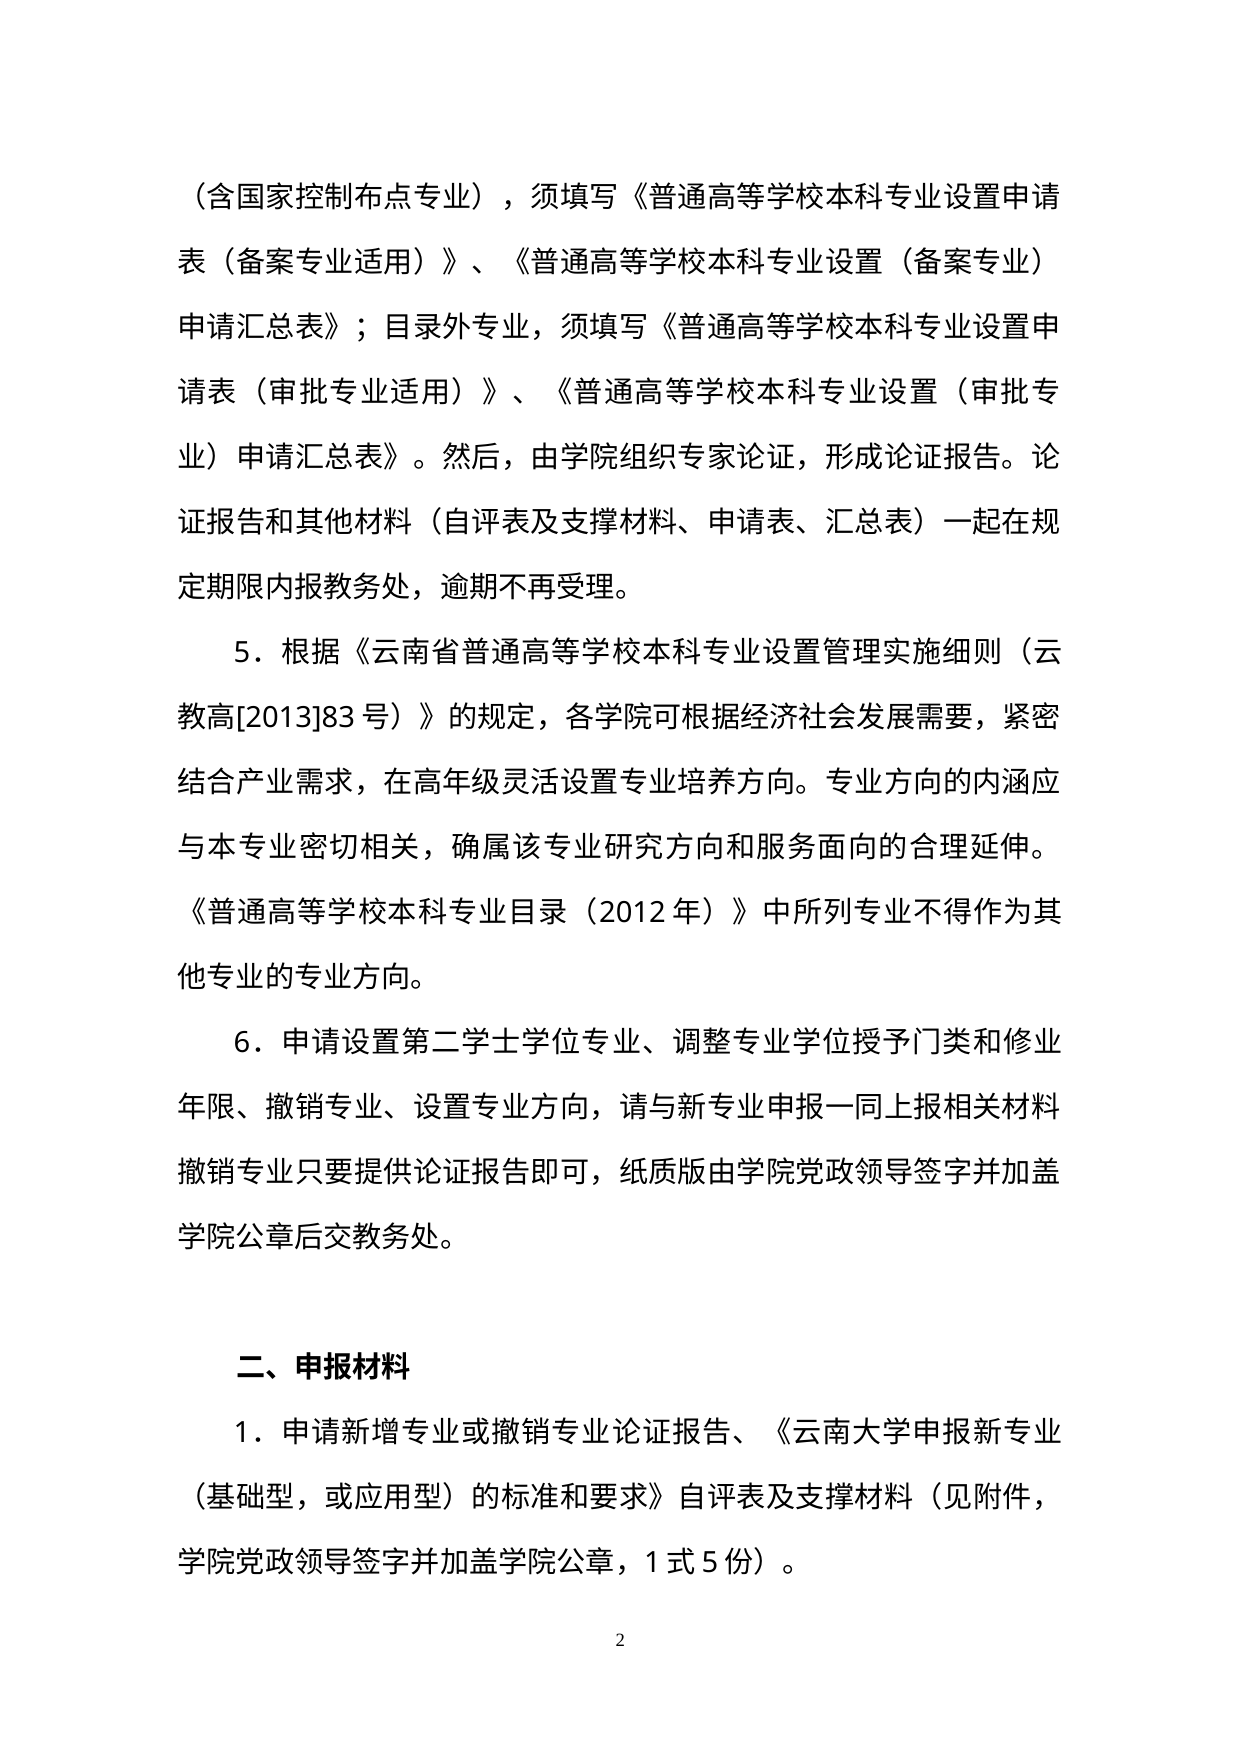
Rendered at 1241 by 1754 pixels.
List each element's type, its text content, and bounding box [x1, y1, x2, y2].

text 二、申报材料 [177, 1332, 1063, 1397]
text 5．根据《云南省普通高等学校本科专业设置管理实施细则（云教高[2013]83号）》的规定，各学院可根据经济社会发展需要，紧密结合产业需求，在高年级灵活设置专业培养方向。专业方向的内涵应与本专业密切相关，确属该专业研究方向和服务面向的合理延伸。《普通高等学校本科专业目录（2012年）》中所列专业不得作为其他专业的专业方向。 [177, 617, 1063, 1007]
text 1．申请新增专业或撤销专业论证报告、《云南大学申报新专业（基础型，或应用型）的标准和要求》自评表及支撑材料（见附件，学院党政领导签字并加盖学院公章，1式5份）。 [177, 1397, 1063, 1592]
text 6．申请设置第二学士学位专业、调整专业学位授予门类和修业年限、撤销专业、设置专业方向，请与新专业申报一同上报相关材料。撤销专业只要提供论证报告即可，纸质版由学院党政领导签字并加盖学院公章后交教务处。 [177, 1007, 1063, 1267]
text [177, 162, 1063, 617]
